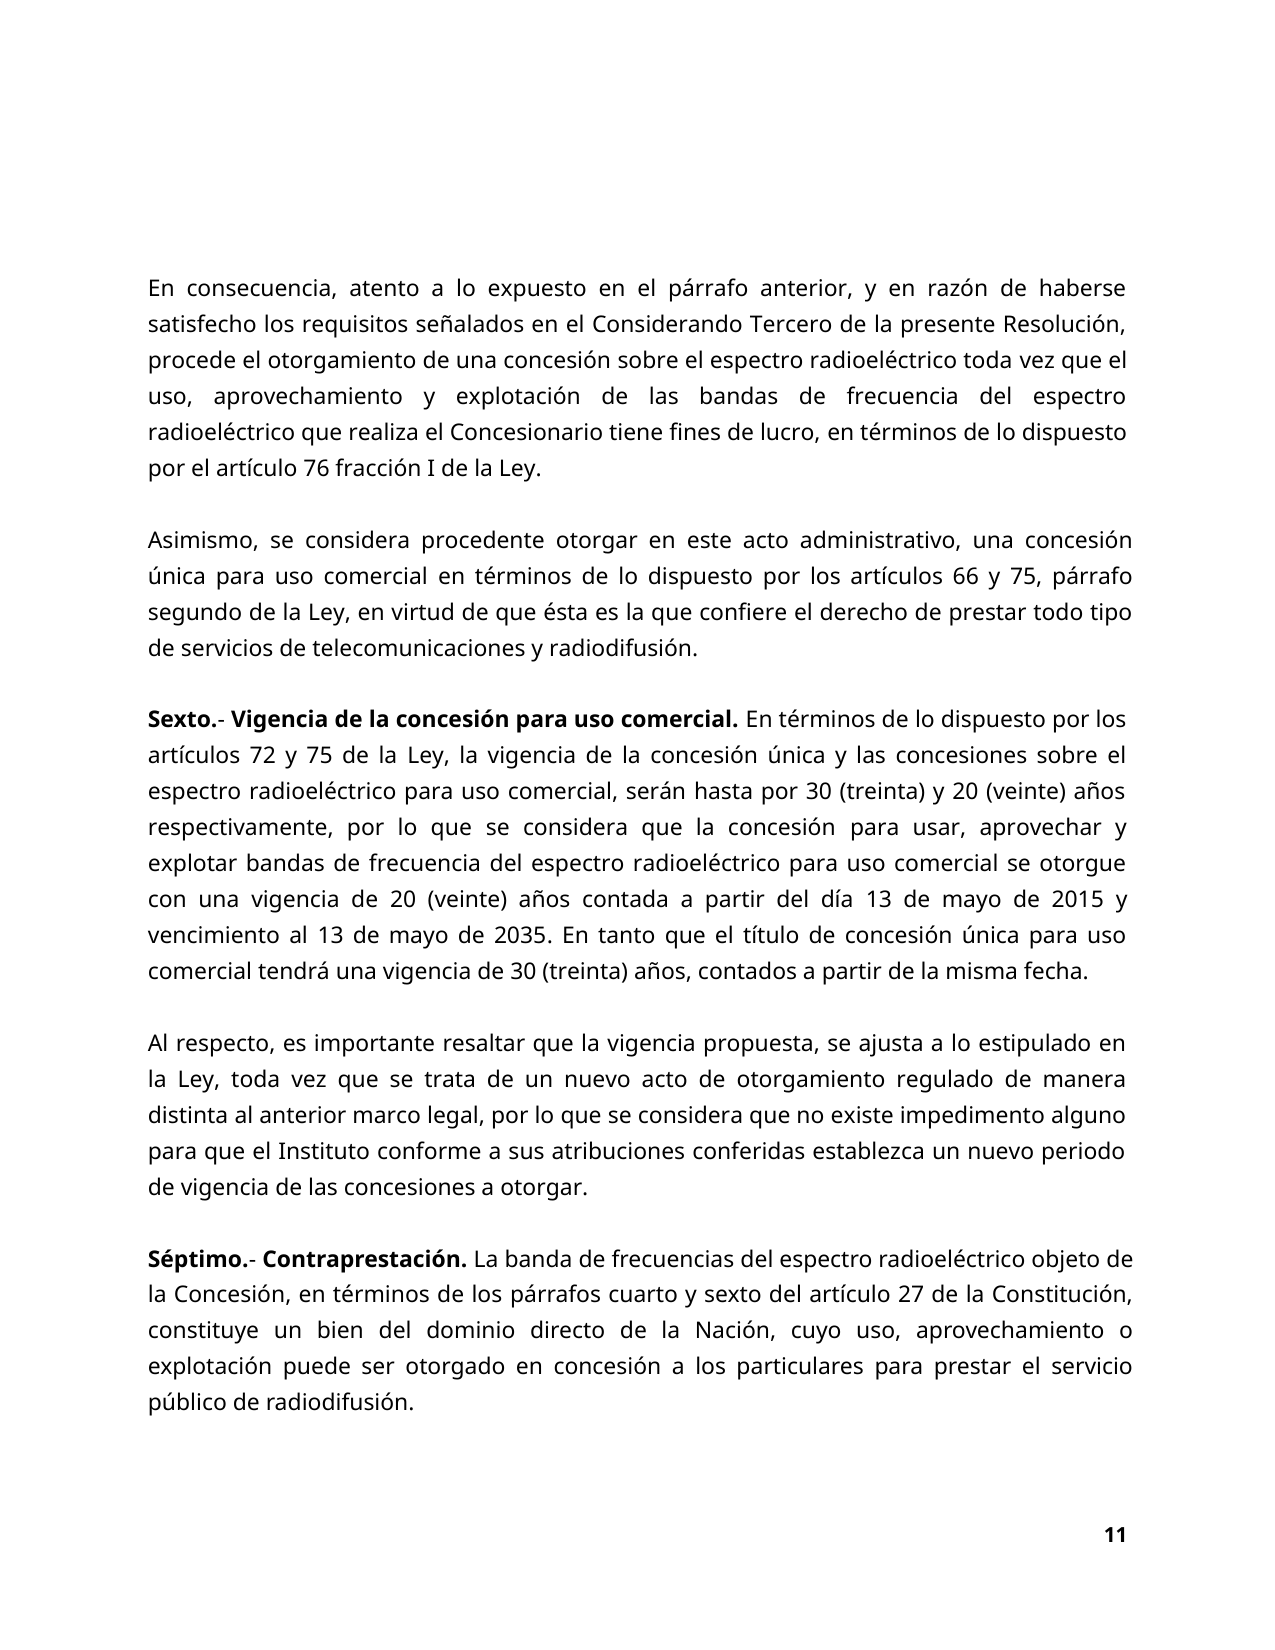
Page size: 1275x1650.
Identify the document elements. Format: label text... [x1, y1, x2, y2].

text Sexto.- Vigencia de la concesión para uso comercial. En términos de lo dispuesto por los artículos 72 y 75 de la Ley, la vigencia de la concesión única y las concesiones sobre el espectro radioeléctrico para uso comercial, serán hasta por 30 (treinta) y 20 (veinte) años respectivamente, por lo que se considera que la concesión para usar, aprovechar y explotar bandas de frecuencia del espectro radioeléctrico para uso comercial se otorgue con una vigencia de 20 (veinte) años contada a partir del día 13 de mayo de 2015 y vencimiento al 13 de mayo de 2035. En tanto que el título de concesión única para uso comercial tendrá una vigencia de 30 (treinta) años, contados a partir de la misma fecha. [148, 703, 1127, 986]
text Séptimo.- Contraprestación. La banda de frecuencias del espectro radioeléctrico objeto de la Concesión, en términos de los párrafos cuarto y sexto del artículo 27 de la Constitución, constituye un bien del dominio directo de la Nación, cuyo uso, aprovechamiento o explotación puede ser otorgado en concesión a los particulares para prestar el servicio público de radiodifusión. [148, 1242, 1134, 1417]
text Al respecto, es importante resaltar que la vigencia propuesta, se ajusta a lo estipulado en la Ley, toda vez que se trata de un nuevo acto de otorgamiento regulado de manera distinta al anterior marco legal, por lo que se considera que no existe impedimento alguno para que el Instituto conforme a sus atribuciones conferidas establezca un nuevo periodo de vigencia de las concesiones a otorgar. [148, 1027, 1127, 1202]
text Asimismo, se considera procedente otorgar en este acto administrativo, una concesión única para uso comercial en términos de lo dispuesto por los artículos 66 y 75, párrafo segundo de la Ley, en virtud de que ésta es la que confiere el derecho de prestar todo tipo de servicios de telecomunicaciones y radiodifusión. [148, 524, 1134, 663]
text En consecuencia, atento a lo expuesto en el párrafo anterior, y en razón de haberse satisfecho los requisitos señalados en el Considerando Tercero de la presente Resolución, procede el otorgamiento de una concesión sobre el espectro radioeléctrico toda vez que el uso, aprovechamiento y explotación de las bandas de frecuencia del espectro radioeléctrico que realiza el Concesionario tiene fines de lucro, en términos de lo dispuesto por el artículo 76 fracción I de la Ley. [148, 272, 1127, 483]
